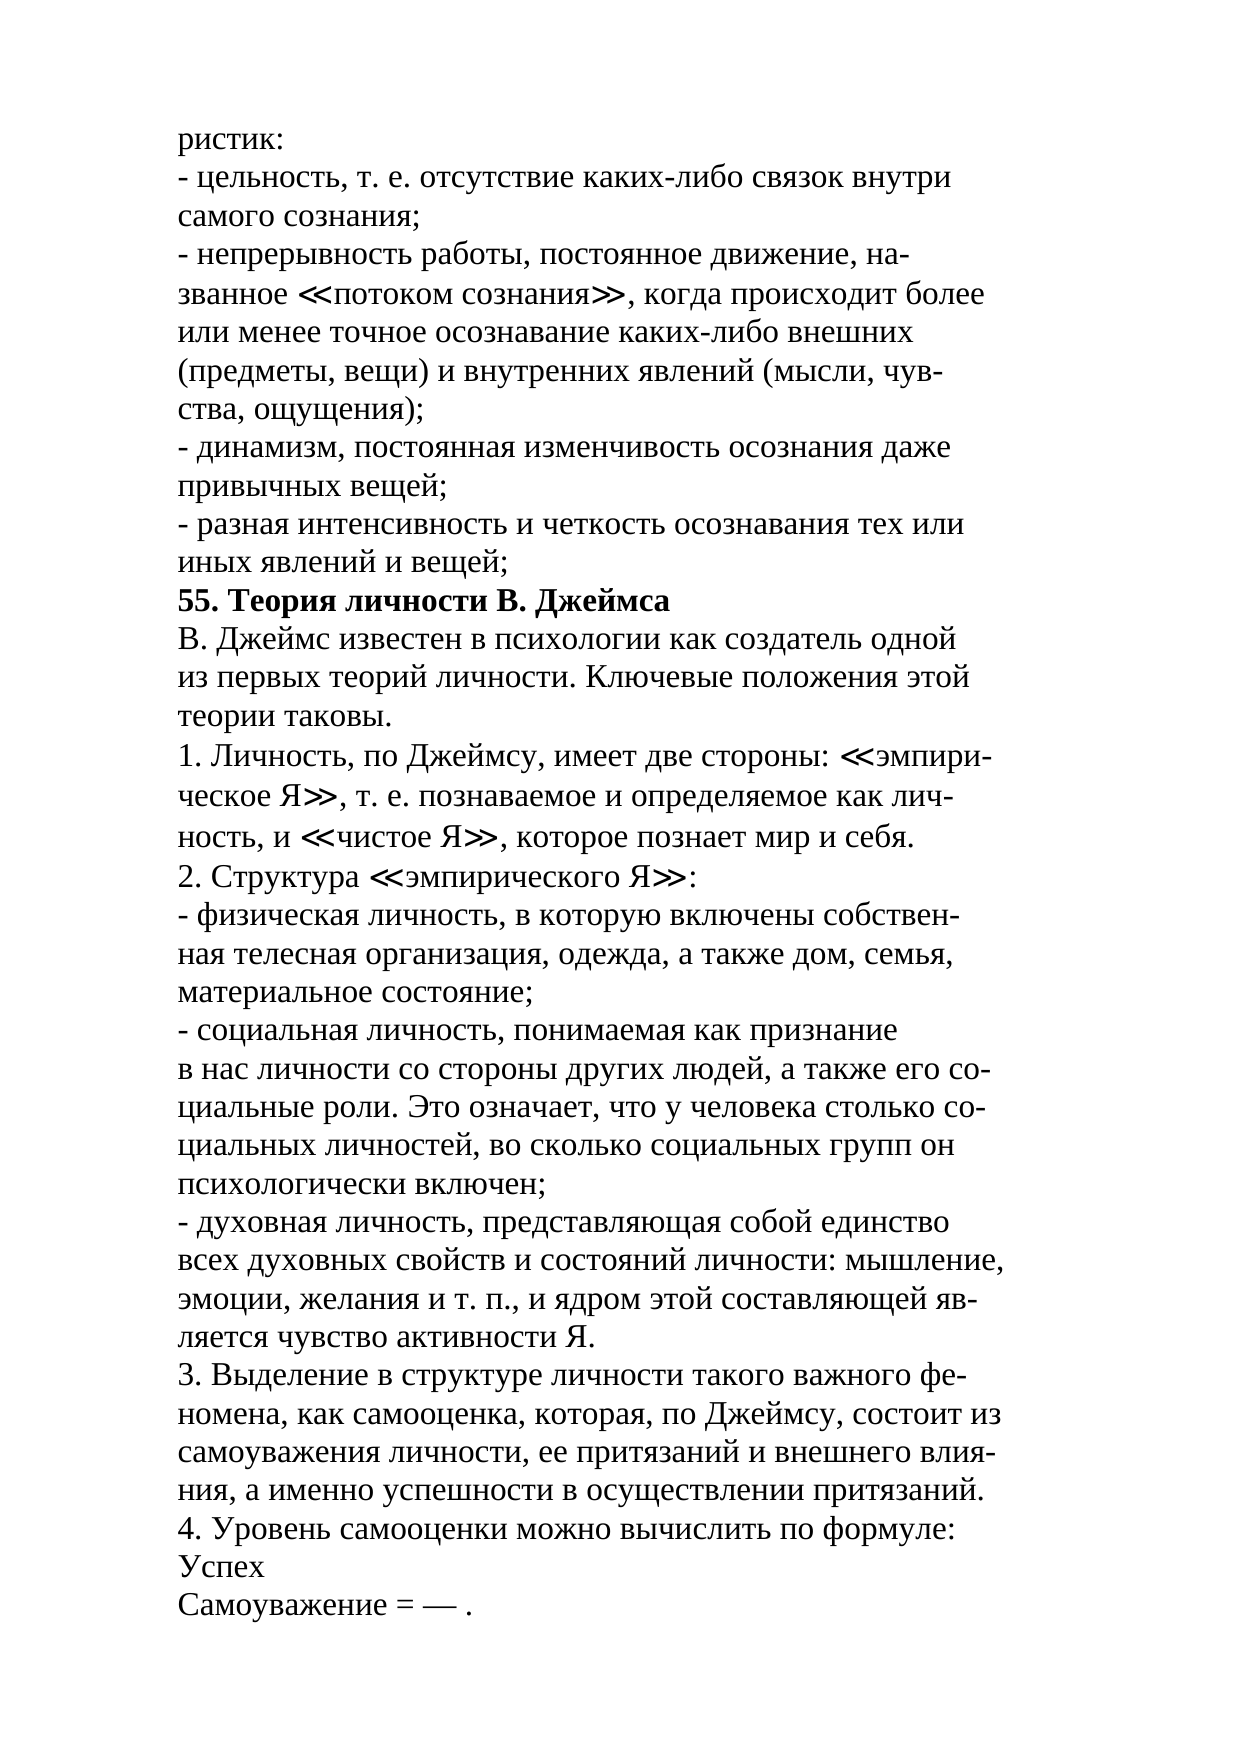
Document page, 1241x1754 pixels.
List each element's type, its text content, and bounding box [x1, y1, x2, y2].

text 4. Уровень самооценки можно вычислить по формуле: [177, 1508, 1152, 1546]
text из первых теорий личности. Ключевые положения этой [177, 657, 1152, 695]
text привычных вещей; [177, 465, 1152, 503]
text - разная интенсивность и четкость осознавания тех или [177, 503, 1152, 542]
text Успех [177, 1546, 1152, 1585]
text 55. Теория личности В. Джеймса [177, 580, 1152, 618]
text или менее точное осознавание каких-либо внешних [177, 312, 1152, 350]
text - динамизм, постоянная изменчивость осознания даже [177, 427, 1152, 465]
text - цельность, т. е. отсутствие каких-либо связок внутри [177, 156, 1152, 195]
text ства, ощущения); [177, 388, 1152, 427]
text ческое Я≫, т. е. познаваемое и определяемое как лич- [177, 774, 1152, 814]
text - социальная личность, понимаемая как признание [177, 1010, 1152, 1048]
text в нас личности со стороны других людей, а также его со- [177, 1048, 1152, 1086]
text ность, и ≪чистое Я≫, которое познает мир и себя. [177, 814, 1152, 854]
text номена, как самооценка, которая, по Джеймсу, состоит из [177, 1393, 1152, 1431]
text самого сознания; [177, 195, 1152, 233]
text всех духовных свойств и состояний личности: мышление, [177, 1240, 1152, 1278]
text эмоции, желания и т. п., и ядром этой составляющей яв- [177, 1278, 1152, 1316]
text ристик: [177, 118, 1152, 156]
text теории таковы. [177, 695, 1152, 733]
text Самоуважение = — . [177, 1585, 1152, 1623]
text ная телесная организация, одежда, а также дом, семья, [177, 933, 1152, 971]
text циальных личностей, во сколько социальных групп он [177, 1125, 1152, 1163]
text психологически включен; [177, 1163, 1152, 1201]
text (предметы, вещи) и внутренних явлений (мысли, чув- [177, 350, 1152, 388]
text 2. Структура ≪эмпирического Я≫: [177, 854, 1152, 895]
text - физическая личность, в которую включены собствен- [177, 895, 1152, 933]
text материальное состояние; [177, 971, 1152, 1010]
text - непрерывность работы, постоянное движение, на- [177, 233, 1152, 271]
text В. Джеймс известен в психологии как создатель одной [177, 618, 1152, 657]
text самоуважения личности, ее притязаний и внешнего влия- [177, 1431, 1152, 1470]
text циальные роли. Это означает, что у человека столько со- [177, 1086, 1152, 1125]
text ния, а именно успешности в осуществлении притязаний. [177, 1470, 1152, 1508]
text званное ≪потоком сознания≫, когда происходит более [177, 271, 1152, 312]
text иных явлений и вещей; [177, 542, 1152, 580]
text - духовная личность, представляющая собой единство [177, 1201, 1152, 1240]
text 3. Выделение в структуре личности такого важного фе- [177, 1355, 1152, 1393]
text 1. Личность, по Джеймсу, имеет две стороны: ≪эмпири- [177, 733, 1152, 774]
text ляется чувство активности Я. [177, 1316, 1152, 1355]
